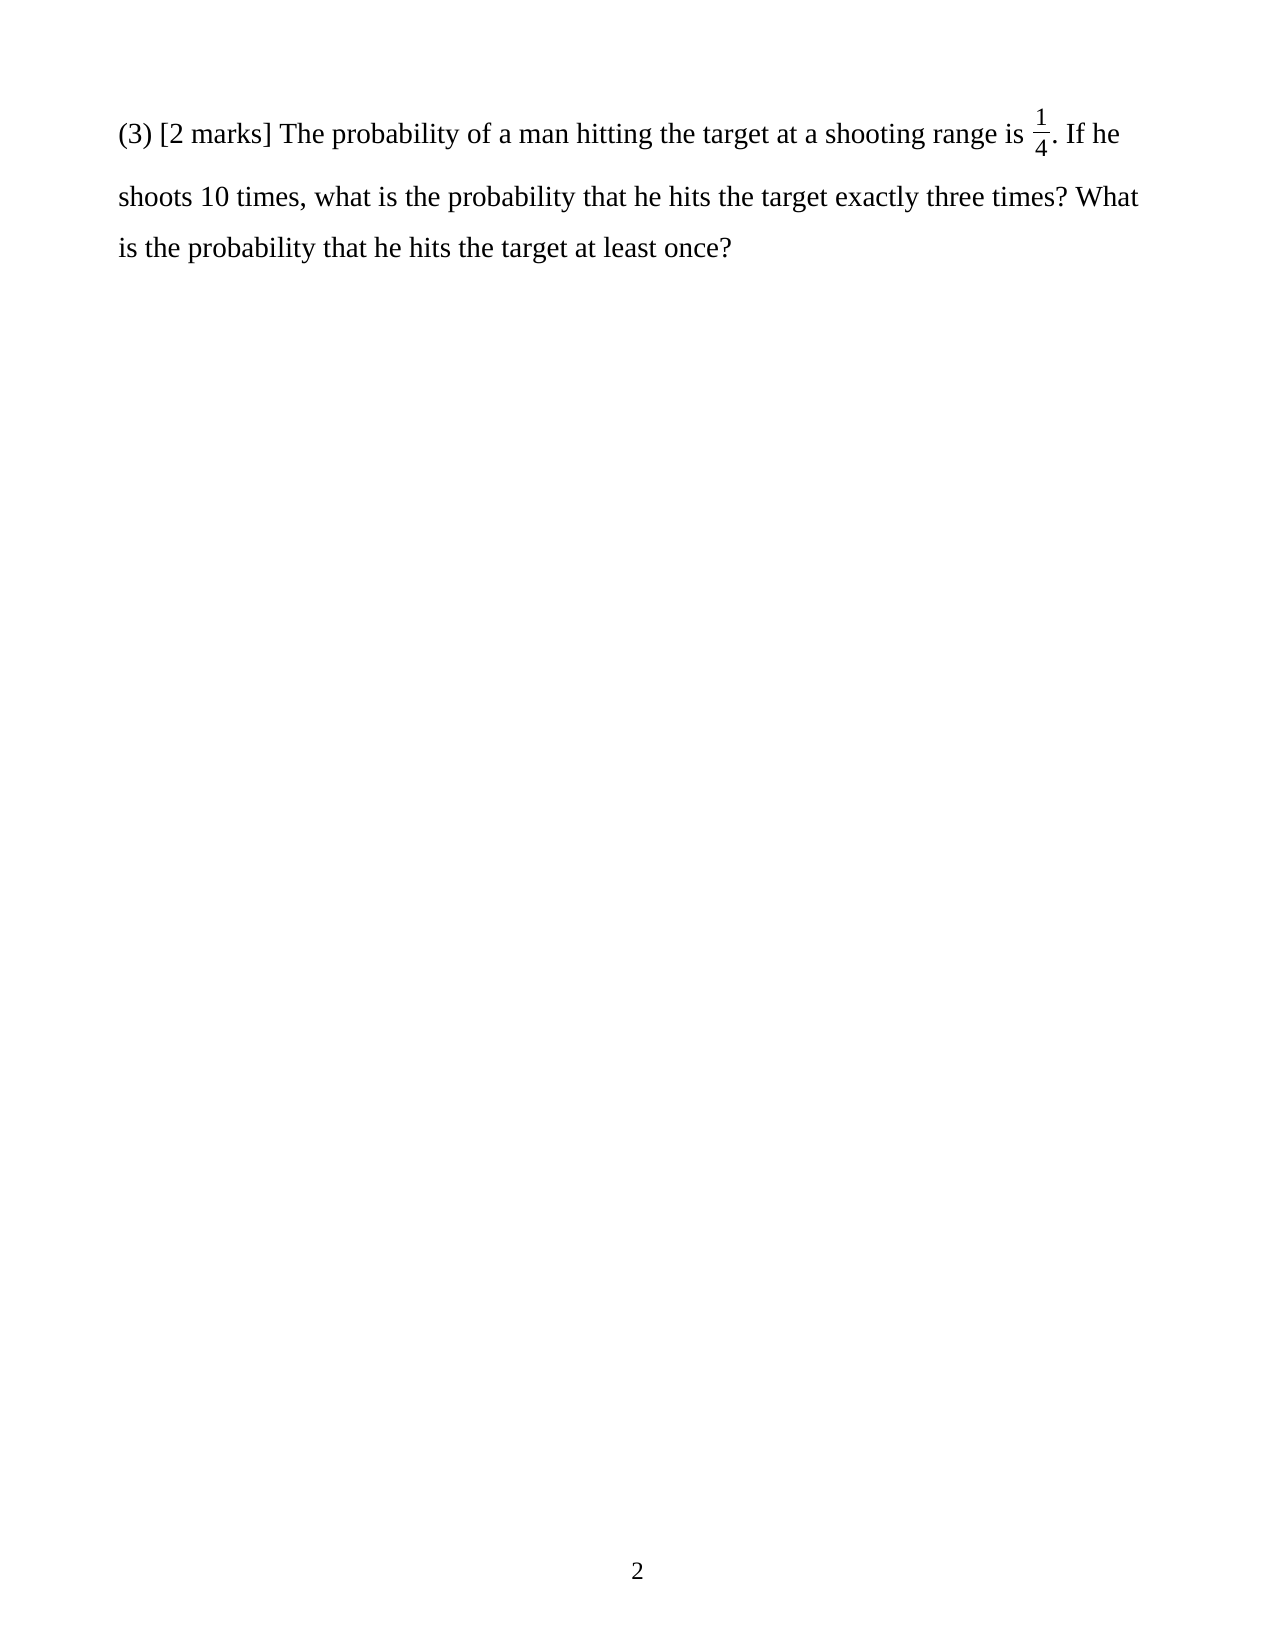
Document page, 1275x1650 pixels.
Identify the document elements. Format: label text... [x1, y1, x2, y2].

text (3) [2 marks] The probability of a man hitting the target at a shooting range is . If he shoots 10 times, what is the probability that he hits the target exactly three times? What is the probability that he hits the target at least once? [118, 104, 1157, 263]
